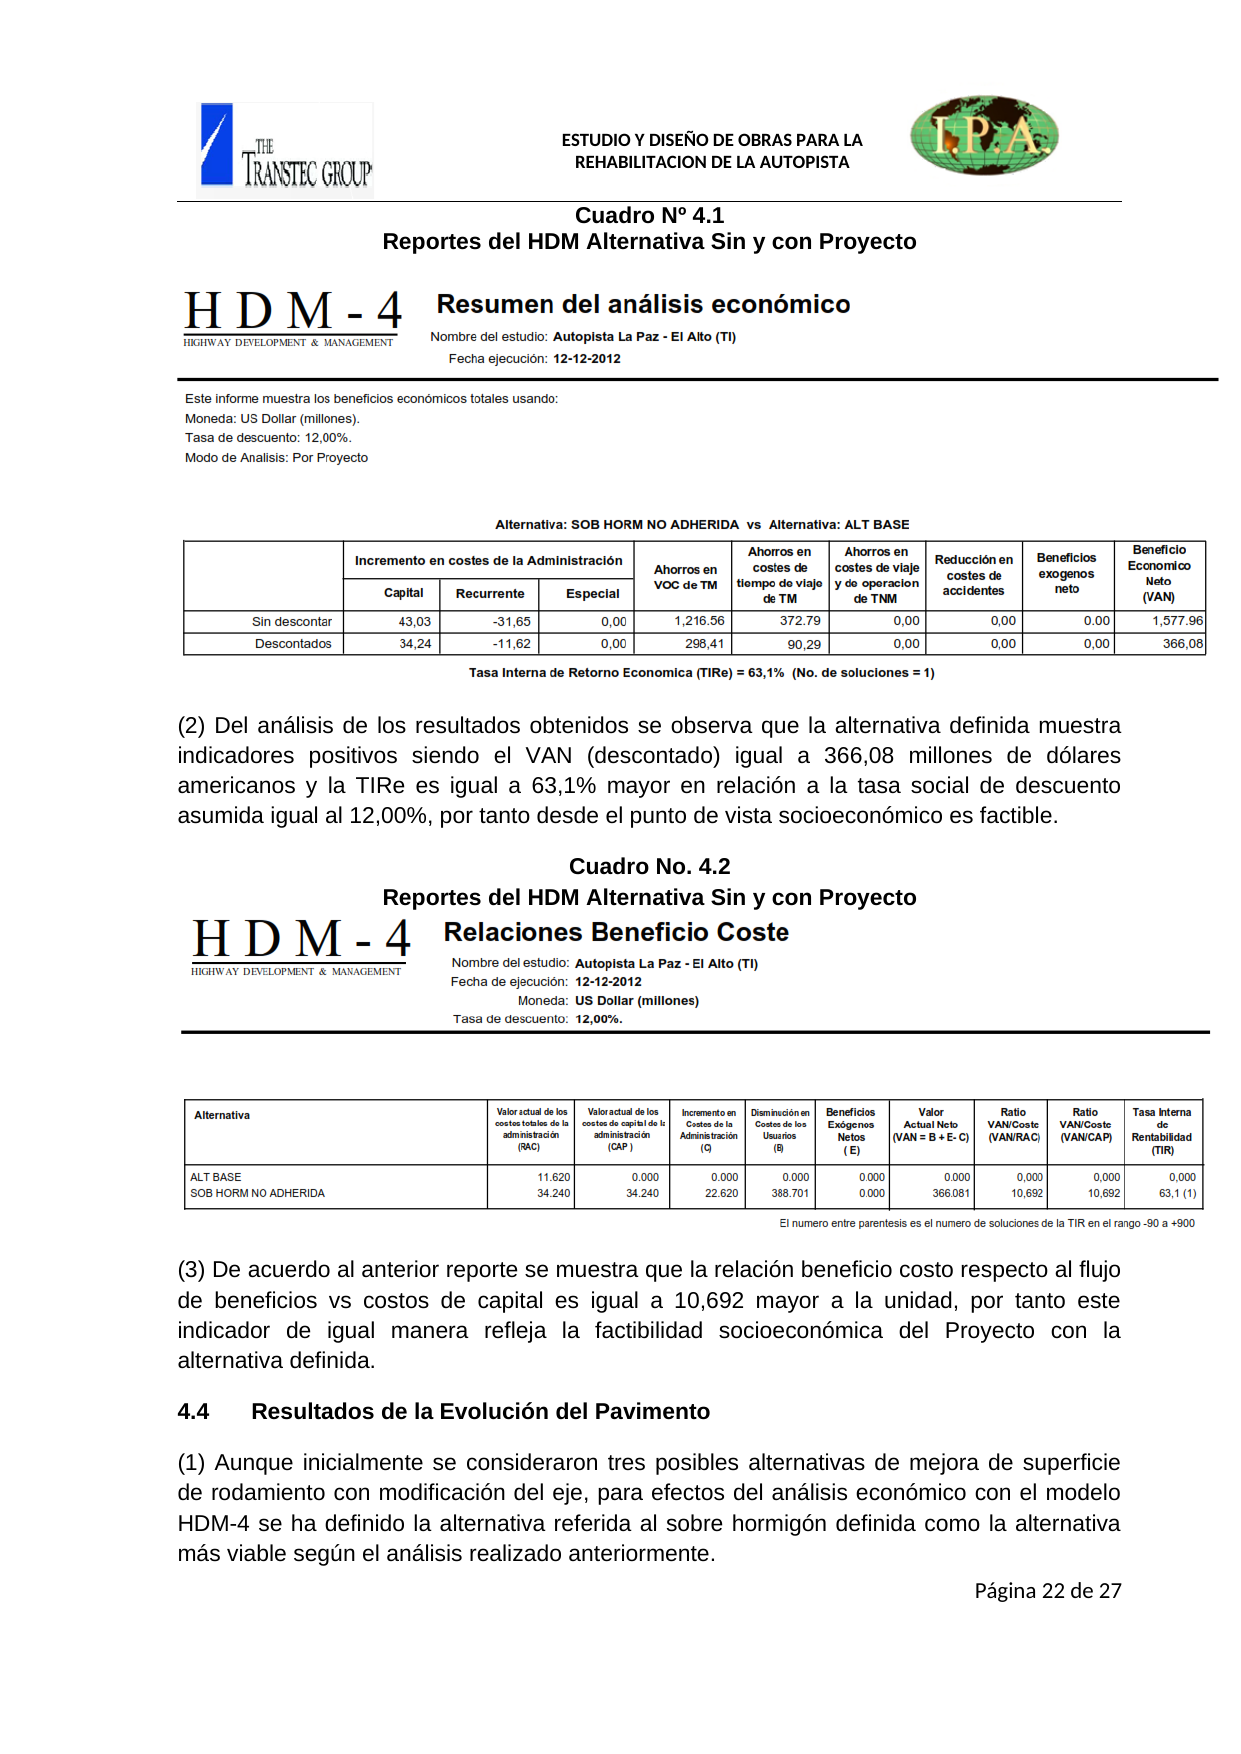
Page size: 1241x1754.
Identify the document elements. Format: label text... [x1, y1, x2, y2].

text Cuadro Nº 4.1 [177, 202, 1122, 228]
text Cuadro No. 4.2 [177, 853, 1122, 880]
picture [177, 281, 1223, 686]
text Reportes del HDM Alternativa Sin y con Proyecto [177, 228, 1122, 255]
picture [177, 910, 1211, 1232]
text (1) Aunque inicialmente se consideraron tres posibles alternativas de mejora de superficie de rodamiento con modificación del eje, para efectos del análisis económico con el modelo HDM-4 se ha definido la alternativa referida al sobre hormigón definida como la alternativa más viable según el análisis realizado anteriormente. [177, 1449, 1122, 1566]
picture [905, 73, 1063, 199]
text 4.4 Resultados de del Pavimento [177, 1398, 1122, 1424]
picture [196, 102, 375, 199]
text (2) Del análisis de los resultados obtenidos se observa que la alternativa definida muestra indicadores positivos siendo el VAN (descontado) igual a 366,08 millones de dólares americanos y es igual a 63,1% mayor en relación a la tasa social de descuento asumida igual al 12,00%, por tanto desde el punto de vista socioeconómico es factible. [177, 712, 1122, 829]
text (3) De acuerdo al anterior reporte se muestra que la relación beneficio costo respecto al flujo de beneficios vs costos de capital es igual a 10,692 mayor a la unidad, por tanto este indicador de igual manera refleja la factibilidad socioeconómica del Proyecto con la alternativa definida. [177, 1256, 1122, 1373]
text Reportes del HDM Alternativa Sin y con Proyecto [177, 883, 1122, 910]
